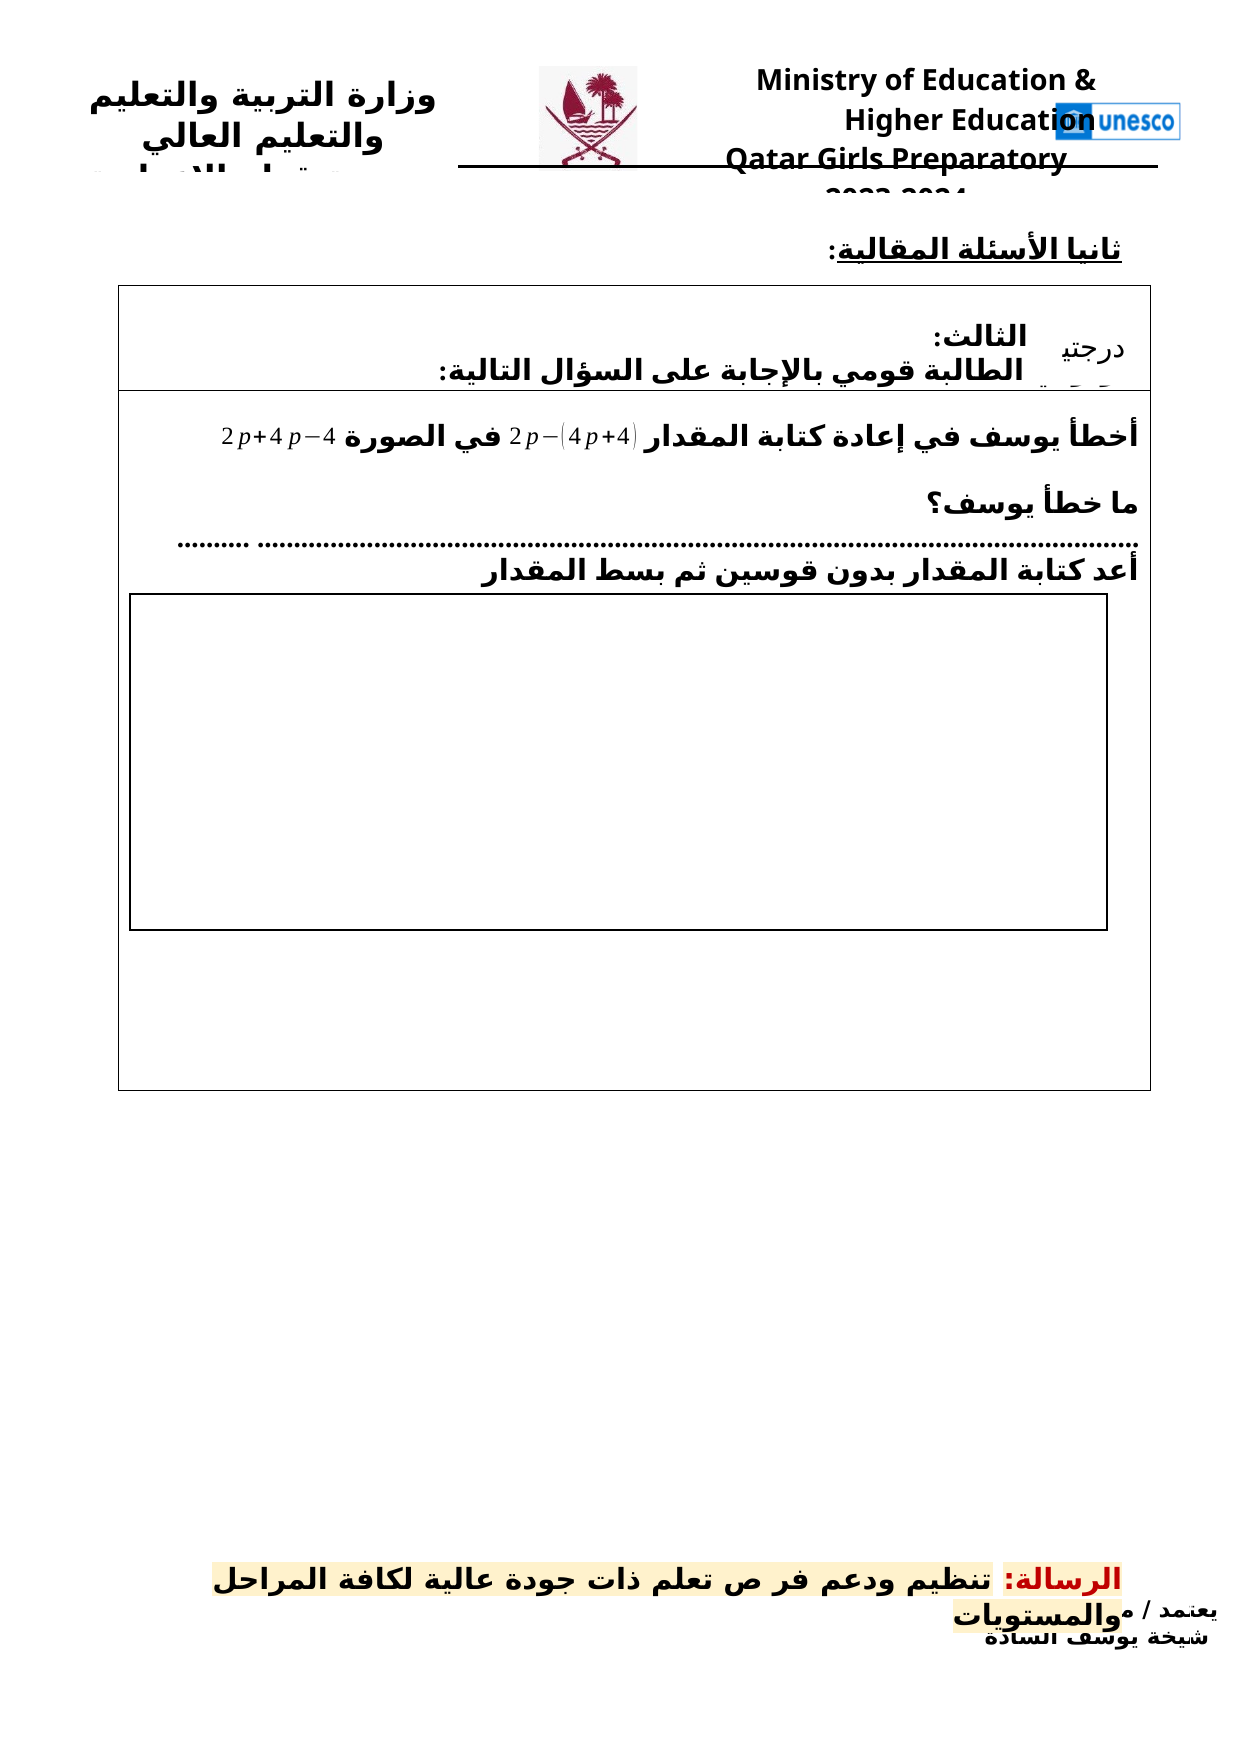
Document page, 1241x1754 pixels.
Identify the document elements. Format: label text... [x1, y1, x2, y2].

table_cell أخطأ يوسف في إعادة كتابة المقدار في الصورة ما خطأ يوسف؟ ......................................................................................................................... .......... أعد كتابة المقدار بدون قوسين ثم بسط المقدار [119, 391, 1150, 1090]
picture [538, 66, 638, 165]
table_header السؤال الثالث: عزيزتي الطالبة قومي بالإجابة على السؤال التالية: [119, 286, 1150, 390]
picture [1053, 95, 1183, 148]
text ثانيا الأسئلة المقالية: [118, 232, 1122, 266]
